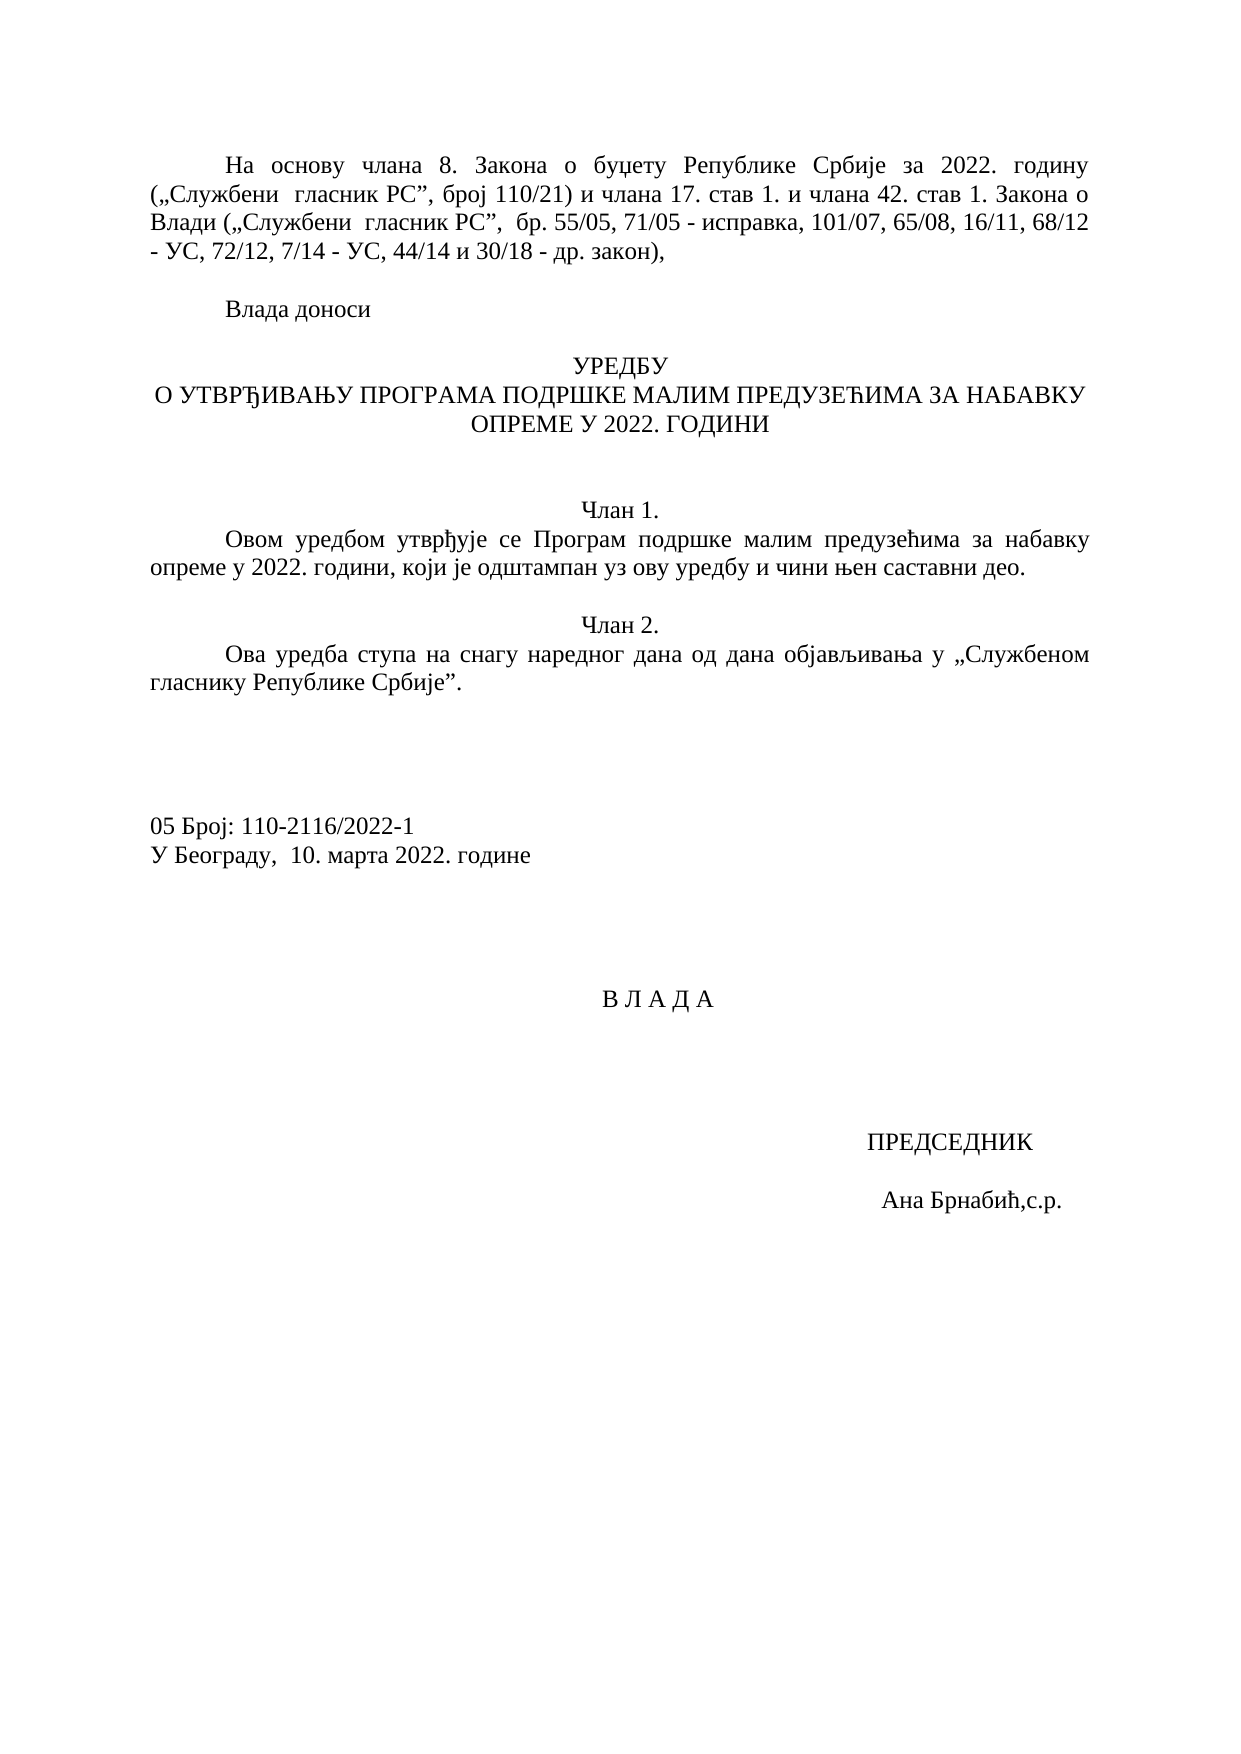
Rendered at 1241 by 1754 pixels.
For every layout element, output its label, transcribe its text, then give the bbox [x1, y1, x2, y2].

text У Београду, 10. марта 2022. године [150, 840, 1090, 869]
text Члан 2. [150, 610, 1090, 639]
text Ова уредба ступа на снагу наредног дана од дана објављивања у „Службеном гласнику Републике Србијеˮ. [150, 639, 1090, 696]
text На основу члана 8. Закона о буџету Републике Србије за 2022. годину („Службени гласник РС”, број 110/21) и члана 17. став 1. и члана 42. став 1. Закона о Влади („Службени гласник РС”, бр. 55/05, 71/05 - исправка, 101/07, 65/08, 16/11, 68/12 - УС, 72/12, 7/14 - УС, 44/14 и 30/18 - др. закон), [150, 150, 1090, 265]
text Члан 1. [150, 495, 1090, 524]
text О УТВРЂИВАЊУ ПРОГРАМА ПОДРШКЕ МАЛИМ ПРЕДУЗЕЋИМА ЗА НАБАВКУ ОПРЕМЕ У 2022. ГОДИНИ [150, 380, 1090, 437]
text УРЕДБУ [150, 351, 1090, 380]
text Влада доноси [150, 294, 1090, 322]
text 05 Број: 110-2116/2022-1 [150, 811, 1090, 840]
text Овом уредбом утврђује се Програм подршке малим предузећима за набавку опреме у 2022. години, који је одштампан уз ову уредбу и чини њен саставни део. [150, 524, 1090, 581]
text ПРЕДСЕДНИК [814, 1041, 1090, 1156]
text В Л А Д А [150, 984, 1090, 1012]
text Ана Брнабић,с.р. [150, 1185, 1090, 1214]
